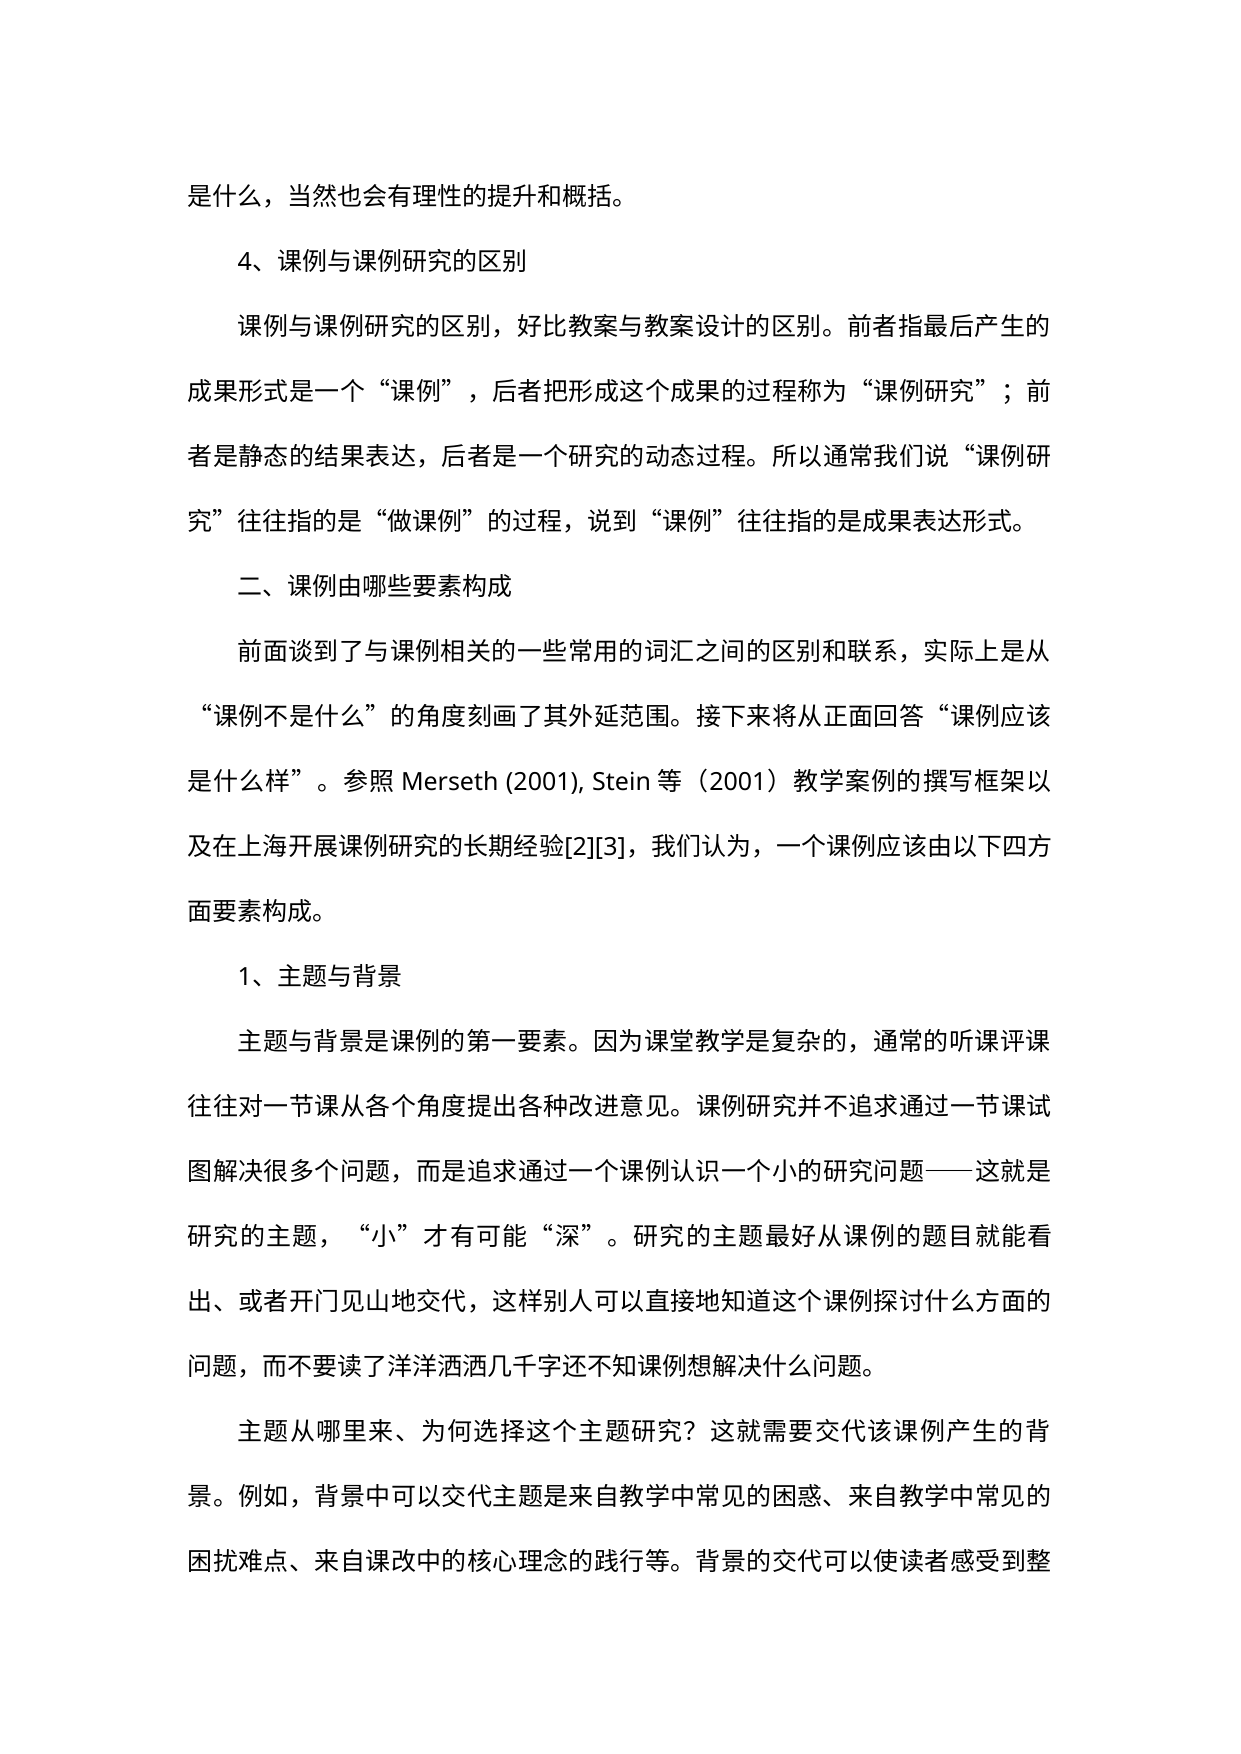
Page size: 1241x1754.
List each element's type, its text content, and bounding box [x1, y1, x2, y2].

text 4、课例与课例研究的区别 [187, 227, 1053, 292]
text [187, 162, 1053, 227]
text 课例与课例研究的区别，好比教案与教案设计的区别。前者指最后产生的成果形式是一个“课例”，后者把形成这个成果的过程称为“课例研究”；前者是静态的结果表达，后者是一个研究的动态过程。所以通常我们说“课例研究”往往指的是“做课例”的过程，说到“课例”往往指的是成果表达形式。 [187, 292, 1053, 552]
text 1、主题与背景 [187, 942, 1053, 1007]
text 前面谈到了与课例相关的一些常用的词汇之间的区别和联系，实际上是从“课例不是什么”的角度刻画了其外延范围。接下来将从正面回答“课例应该是什么样”。参照Merseth (2001), Stein等（2001）教学案例的撰写框架以及在上海开展课例研究的长期经验[2][3]，我们认为，一个课例应该由以下四方面要素构成。 [187, 617, 1053, 942]
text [187, 1397, 1053, 1592]
text 主题与背景是课例的第一要素。因为课堂教学是复杂的，通常的听课评课往往对一节课从各个角度提出各种改进意见。课例研究并不追求通过一节课试图解决很多个问题，而是追求通过一个课例认识一个小的研究问题——这就是研究的主题，“小”才有可能“深”。研究的主题最好从课例的题目就能看出、或者开门见山地交代，这样别人可以直接地知道这个课例探讨什么方面的问题，而不要读了洋洋洒洒几千字还不知课例想解决什么问题。 [187, 1007, 1053, 1397]
text 二、课例由哪些要素构成 [187, 552, 1053, 617]
